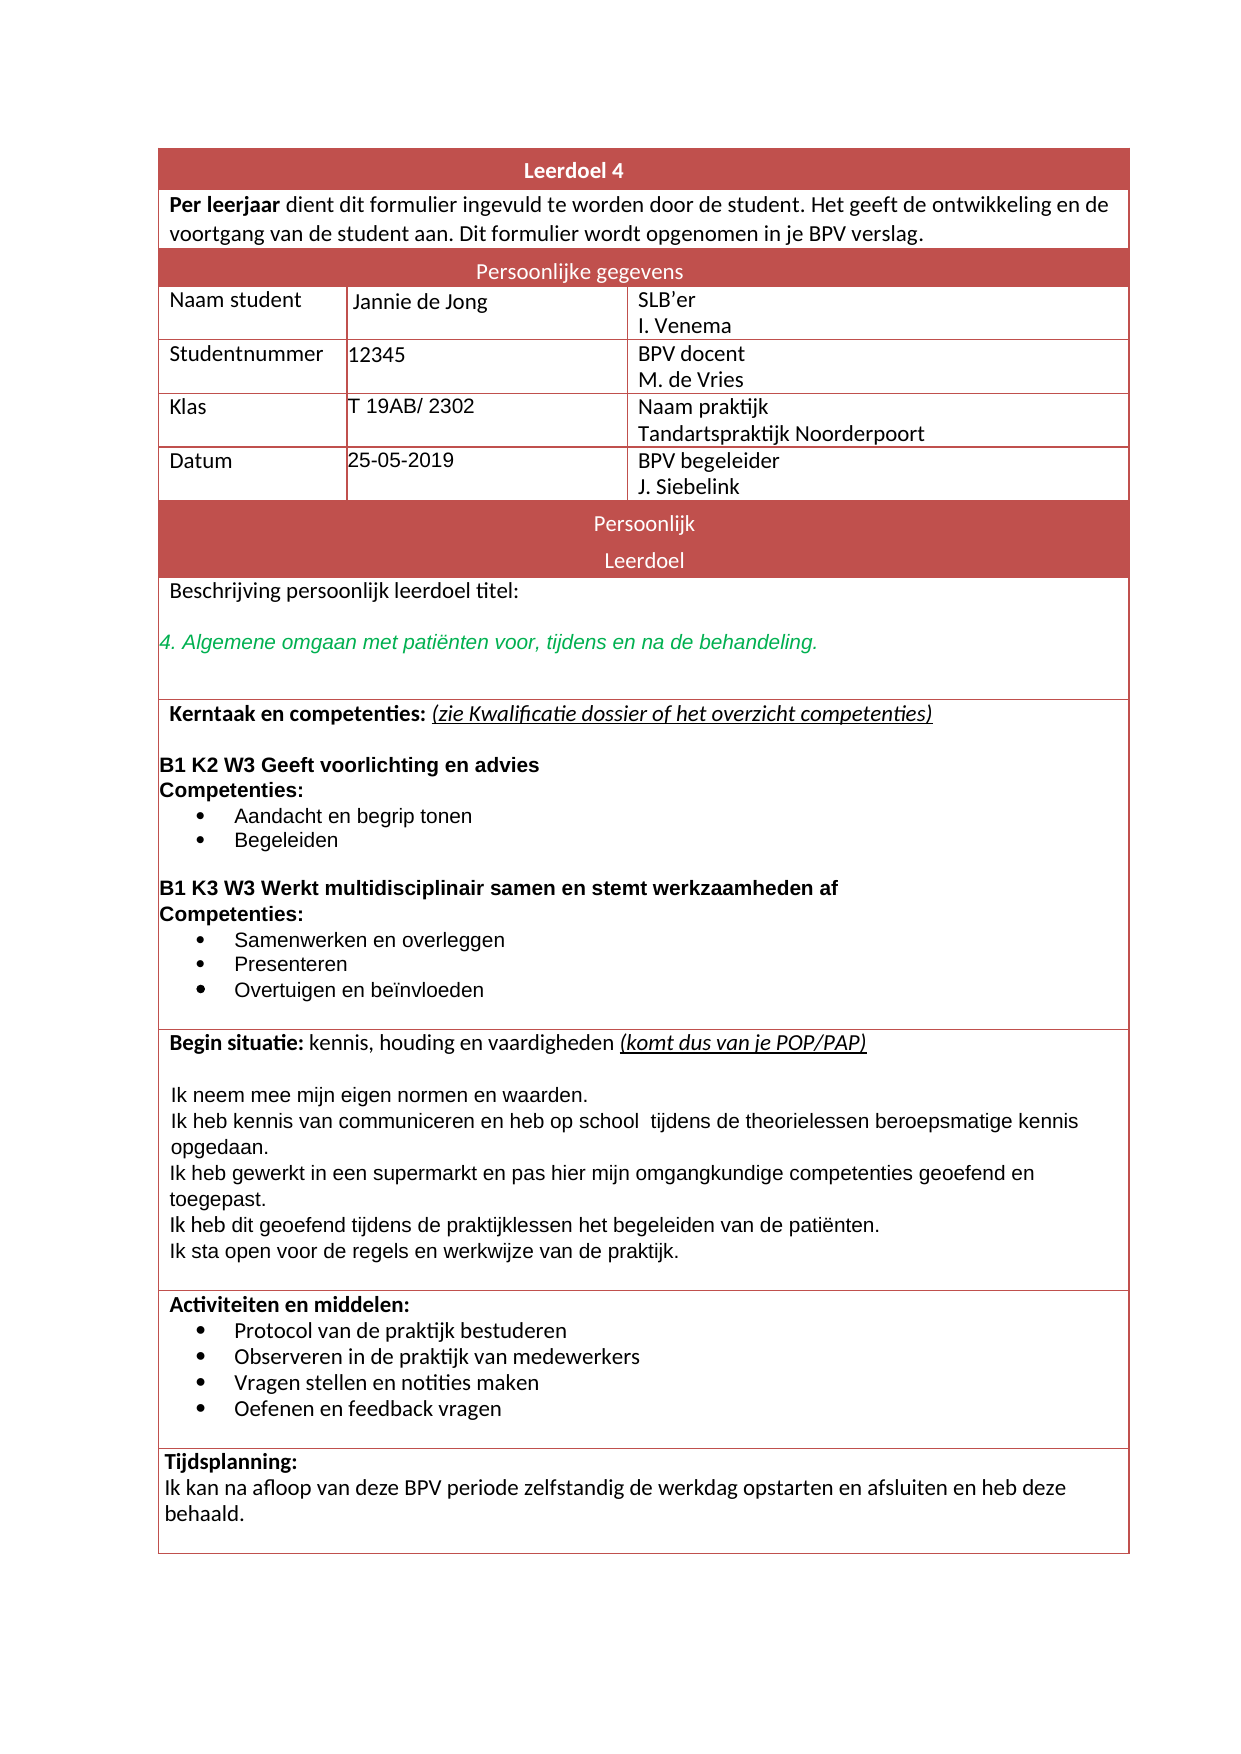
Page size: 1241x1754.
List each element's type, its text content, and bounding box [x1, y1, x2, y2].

table_cell Naam praktijk Tandartspraktijk Noorderpoort [628, 394, 1128, 446]
table_cell Studentnummer [159, 340, 346, 392]
table_cell Per leerjaar dient dit formulier ingevuld te worden door de student. Het geeft de ontwikkeling en de voortgang van de student aan. Dit formulier wordt opgenomen in je BPV verslag. [159, 190, 1128, 248]
table_cell Naam student [159, 287, 346, 339]
table_cell Jannie de Jong [348, 287, 627, 339]
table_cell Tijdsplanning: Ik kan na afloop van deze BPV periode zelfstandig de werkdag opstarten en afsluiten en heb deze behaald. [159, 1449, 1128, 1553]
table_cell Activiteiten en middelen: Protocol van de praktijk bestuderen Observeren in de praktijk van medewerkers Vragen stellen en notities maken Oefenen en feedback vragen [159, 1291, 1128, 1448]
table_cell T 19AB/ 2302 [348, 394, 627, 446]
table_header Leerdoel 4 [159, 149, 1128, 189]
table_cell BPV begeleider J. Siebelink [628, 448, 1128, 499]
table_cell Persoonlijke gegevens [159, 249, 1128, 287]
table_cell 12345 [348, 340, 627, 392]
table_cell Begin situatie: kennis, houding en vaardigheden (komt dus van je POP/PAP) Ik neem mee mijn eigen normen en waarden. Ik heb kennis van communiceren en heb op school tijdens de theorielessen beroepsmatige kennis opgedaan. Ik heb gewerkt in een supermarkt en pas hier mijn omgangkundige competenties geoefend en toegepast. Ik heb dit geoefend tijdens de praktijklessen het begeleiden van de patiënten. Ik sta open voor de regels en werkwijze van de praktijk. [159, 1030, 1128, 1290]
table_cell Beschrijving persoonlijk leerdoel titel: 4. Algemene omgaan met patiënten voor, tijdens en na de behandeling. [159, 578, 1128, 699]
table_cell BPV docent M. de Vries [628, 340, 1128, 392]
table_cell 25-05-2019 [348, 448, 627, 499]
table_cell Datum [159, 448, 346, 499]
table_cell Kerntaak en competenties: (zie Kwalificatie dossier of het overzicht competenties) B1 K2 W3 Geeft voorlichting en advies Competenties: Aandacht en begrip tonen Begeleiden B1 K3 W3 Werkt multidisciplinair samen en stemt werkzaamheden af Competenties: Samenwerken en overleggen Presenteren Overtuigen en beïnvloeden [159, 700, 1128, 1028]
table_cell SLB’er I. Venema [628, 287, 1128, 339]
table_cell Persoonlijk Leerdoel [159, 501, 1128, 576]
table_cell Klas [159, 394, 346, 446]
